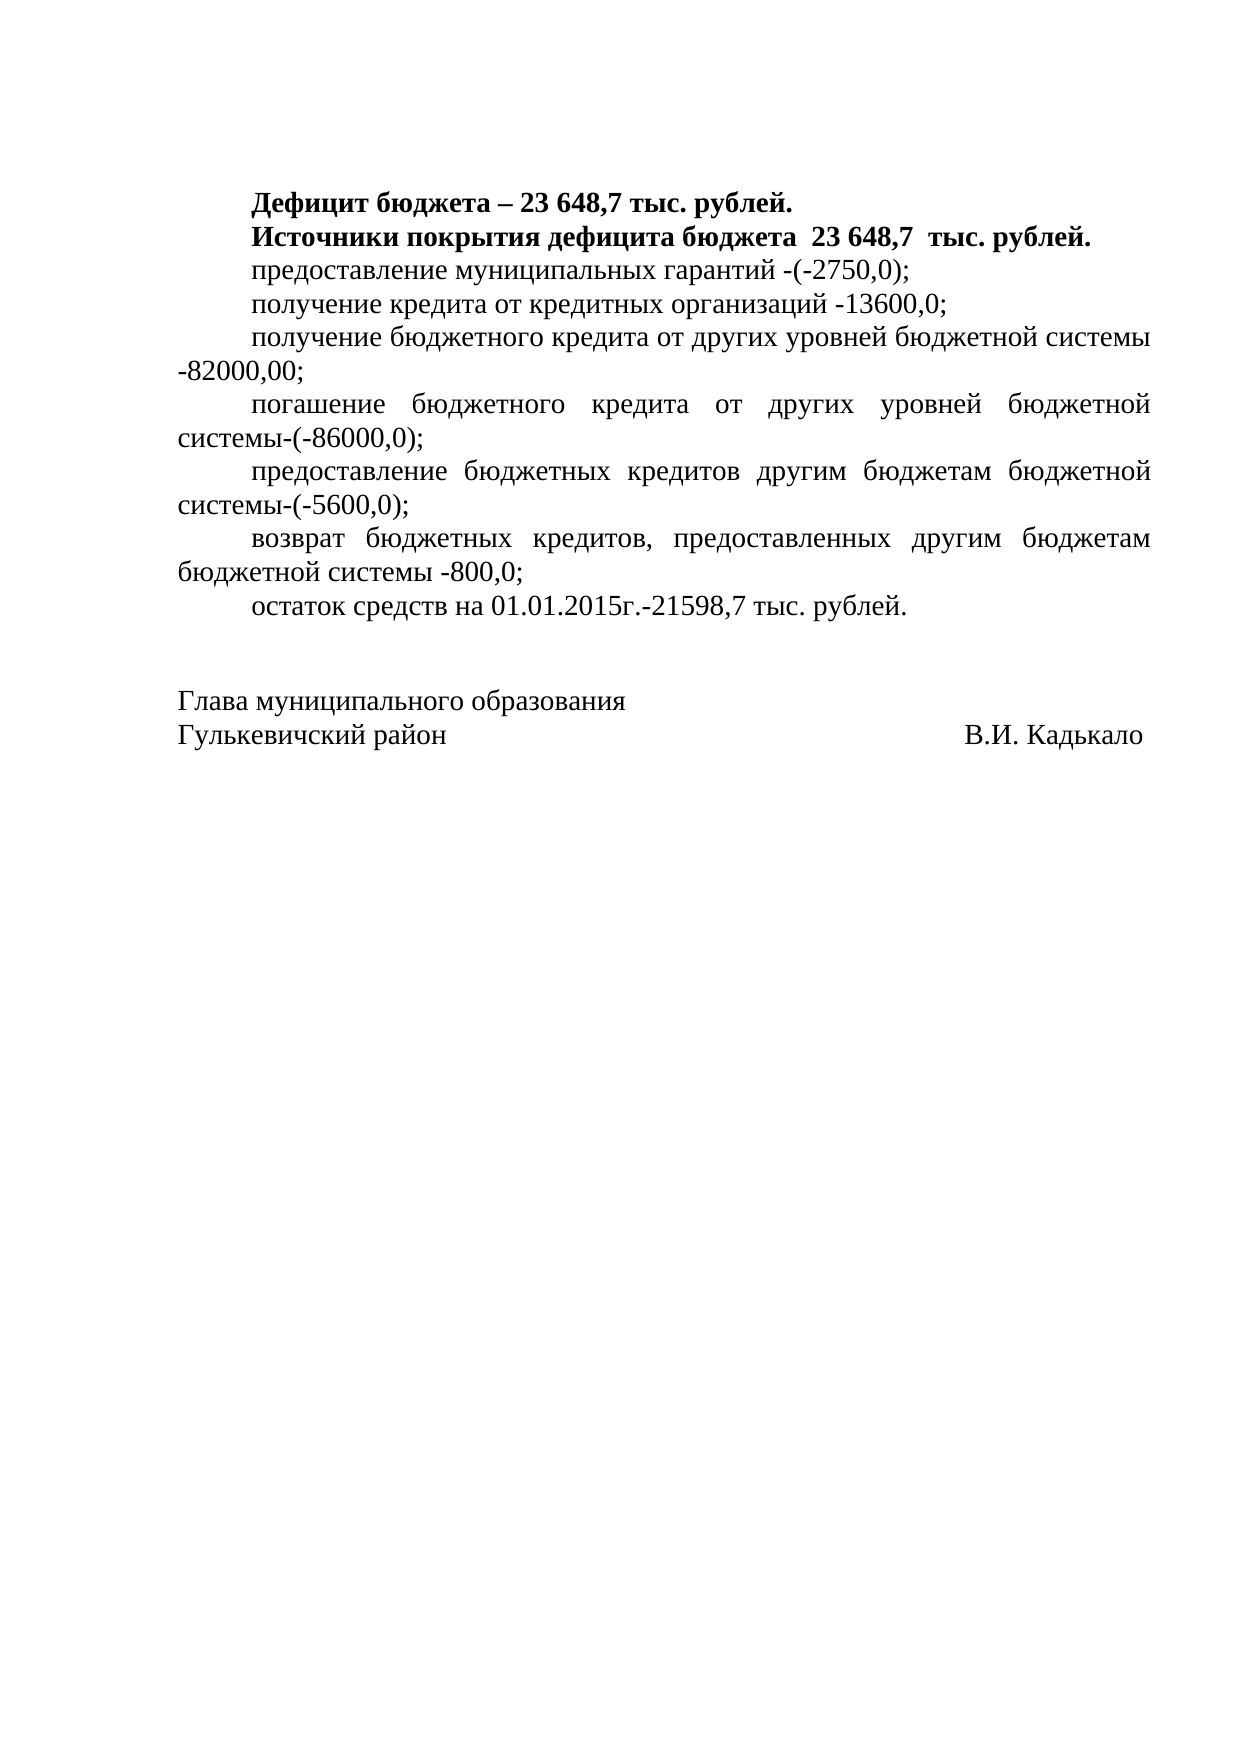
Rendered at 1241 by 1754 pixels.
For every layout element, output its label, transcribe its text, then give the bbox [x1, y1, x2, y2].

text получение бюджетного кредита от других уровней бюджетной системы -82000,00; [177, 319, 1152, 386]
text Дефицит бюджета – 23 648,7 тыс. рублей. [177, 185, 1152, 219]
text остаток средств на 01.01.2015г.-21598,7 тыс. рублей. [177, 588, 1152, 621]
text Источники покрытия дефицита бюджета 23 648,7 тыс. рублей. [177, 219, 1152, 252]
text Глава муниципального образования [177, 683, 1152, 717]
text возврат бюджетных кредитов, предоставленных другим бюджетам бюджетной системы -800,0; [177, 521, 1152, 588]
text Гулькевичский район В.И. Кадькало [177, 717, 1152, 751]
text предоставление муниципальных гарантий -(-2750,0); [177, 252, 1152, 286]
text предоставление бюджетных кредитов другим бюджетам бюджетной системы-(-5600,0); [177, 453, 1152, 521]
text получение кредита от кредитных организаций -13600,0; [177, 286, 1152, 319]
text погашение бюджетного кредита от других уровней бюджетной системы-(-86000,0); [177, 386, 1152, 453]
